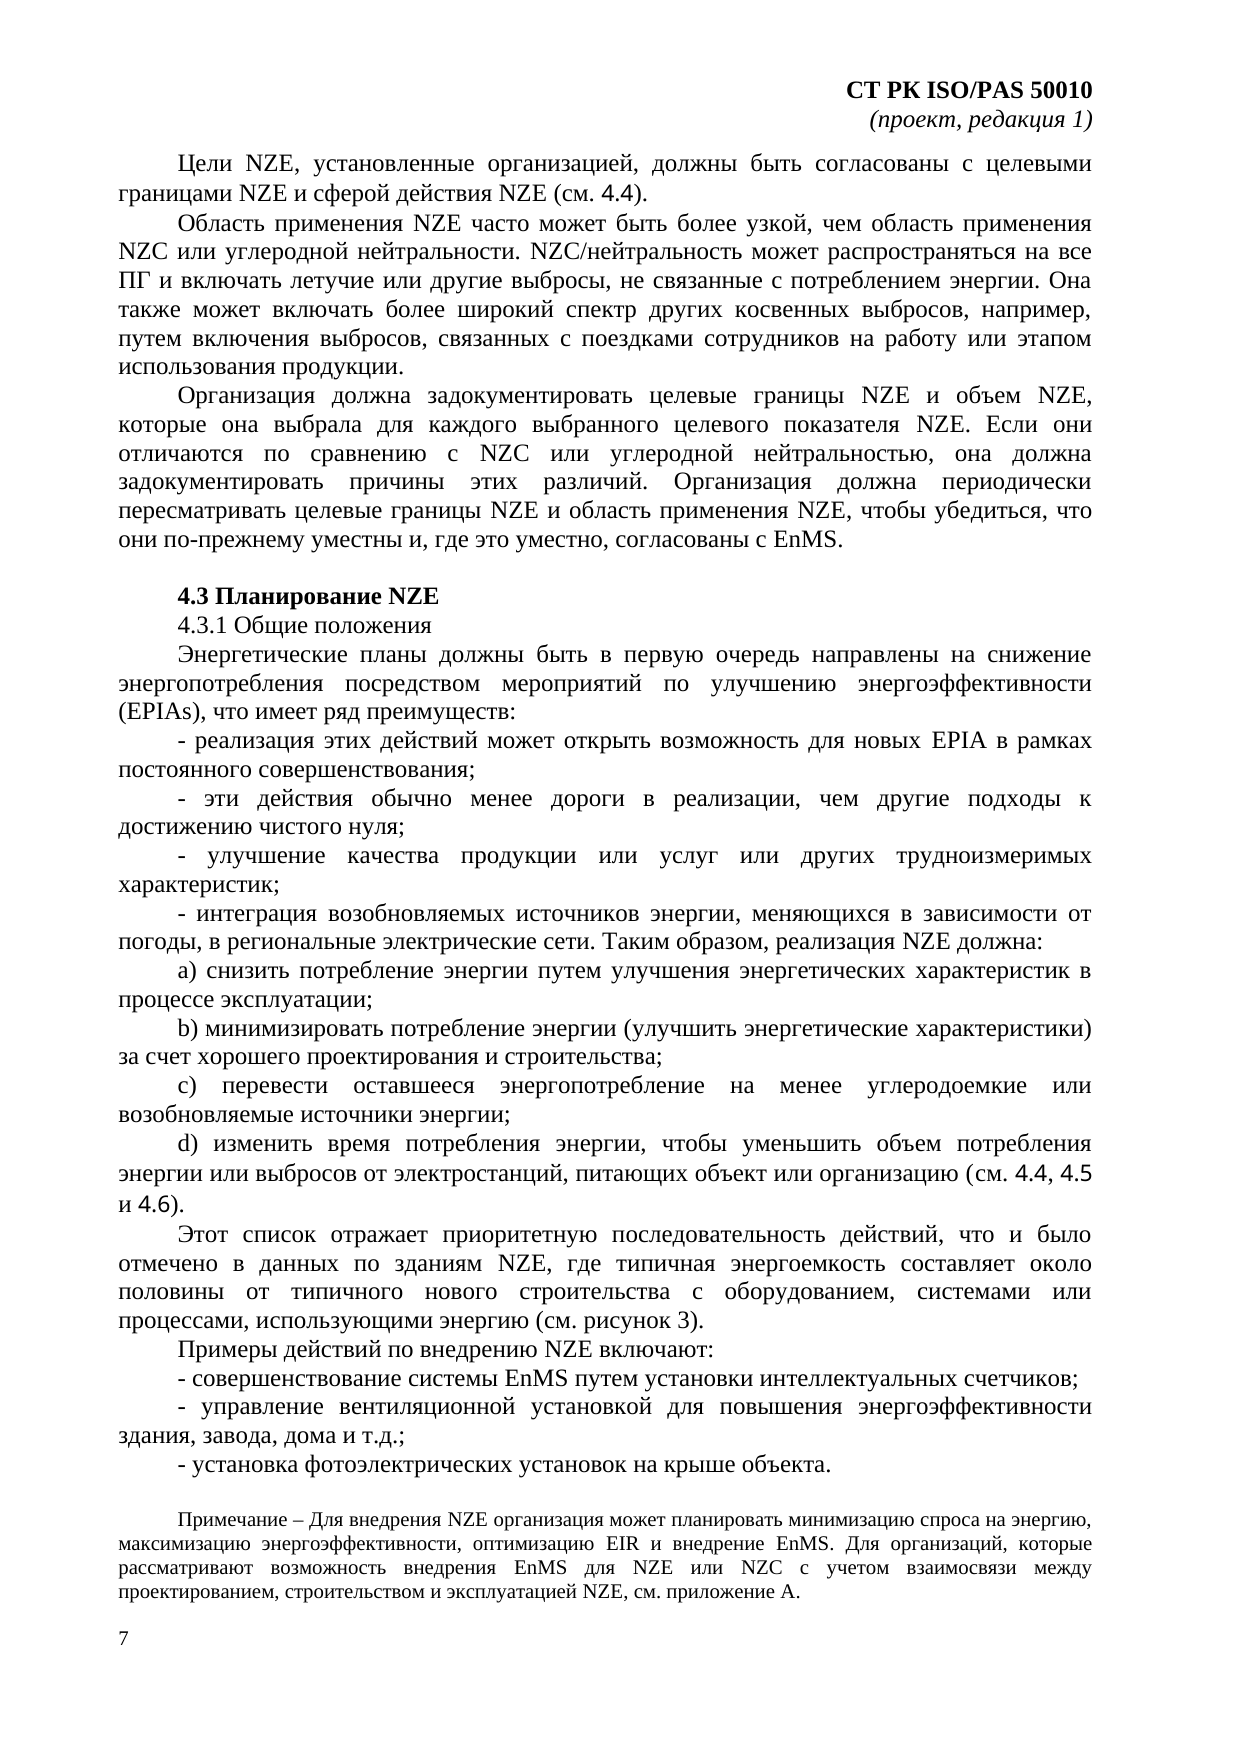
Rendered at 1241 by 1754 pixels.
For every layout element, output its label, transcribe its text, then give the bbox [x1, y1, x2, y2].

text - управление вентиляционной установкой для повышения энергоэффективности здания, завода, дома и т.д.; [118, 1391, 1092, 1449]
text b) минимизировать потребление энергии (улучшить энергетические характеристики) за счет хорошего проектирования и строительства; [118, 1013, 1092, 1070]
text Примеры действий по внедрению NZE включают: [118, 1334, 1092, 1363]
text Энергетические планы должны быть в первую очередь направлены на снижение энергопотребления посредством мероприятий по улучшению энергоэффективности (EPIAs), что имеет ряд преимуществ: [118, 639, 1092, 725]
text 4.3 Планирование NZE [118, 581, 1092, 610]
text - реализация этих действий может открыть возможность для новых EPIA в рамках постоянного совершенствования; [118, 725, 1092, 783]
text Область применения NZE часто может быть более узкой, чем область применения NZC или углеродной нейтральности. NZC/нейтральность может распространяться на все ПГ и включать летучие или другие выбросы, не связанные с потреблением энергии. Она также может включать более широкий спектр других косвенных выбросов, например, путем включения выбросов, связанных с поездками сотрудников на работу или этапом использования продукции. [118, 208, 1092, 380]
text Этот список отражает приоритетную последовательность действий, что и было отмечено в данных по зданиям NZE, где типичная энергоемкость составляет около половины от типичного нового строительства с оборудованием, системами или процессами, использующими энергию (см. рисунок 3). [118, 1219, 1092, 1334]
text - улучшение качества продукции или услуг или других трудноизмеримых характеристик; [118, 840, 1092, 898]
text Организация должна задокументировать целевые границы NZE и объем NZE, которые она выбрала для каждого выбранного целевого показателя NZE. Если они отличаются по сравнению с NZC или углеродной нейтральностью, она должна задокументировать причины этих различий. Организация должна периодически пересматривать целевые границы NZE и область применения NZE, чтобы убедиться, что они по-прежнему уместны и, где это уместно, согласованы с EnMS. [118, 380, 1092, 553]
text 4.3.1 Общие положения [118, 610, 1092, 639]
text d) изменить время потребления энергии, чтобы уменьшить объем потребления энергии или выбросов от электростанций, питающих объект или организацию (см. 4.4, 4.5 и 4.6). [118, 1128, 1092, 1219]
text Цели NZE, установленные организацией, должны быть согласованы с целевыми границами NZE и сферой действия NZE (см. 4.4). [118, 148, 1092, 208]
text c) перевести оставшееся энергопотребление на менее углеродоемкие или возобновляемые источники энергии; [118, 1070, 1092, 1128]
text Примечание – Для внедрения NZE организация может планировать минимизацию спроса на энергию, максимизацию энергоэффективности, оптимизацию EIR и внедрение EnMS. Для организаций, которые рассматривают возможность внедрения EnMS для NZE или NZC с учетом взаимосвязи между проектированием, строительством и эксплуатацией NZE, см. приложение A. [118, 1506, 1092, 1603]
text a) снизить потребление энергии путем улучшения энергетических характеристик в процессе эксплуатации; [118, 955, 1092, 1013]
text - интеграция возобновляемых источников энергии, меняющихся в зависимости от погоды, в региональные электрические сети. Таким образом, реализация NZE должна: [118, 898, 1092, 955]
text - эти действия обычно менее дороги в реализации, чем другие подходы к достижению чистого нуля; [118, 783, 1092, 840]
text - совершенствование системы EnMS путем установки интеллектуальных счетчиков; [118, 1363, 1092, 1391]
text - установка фотоэлектрических установок на крыше объекта. [118, 1449, 1092, 1478]
